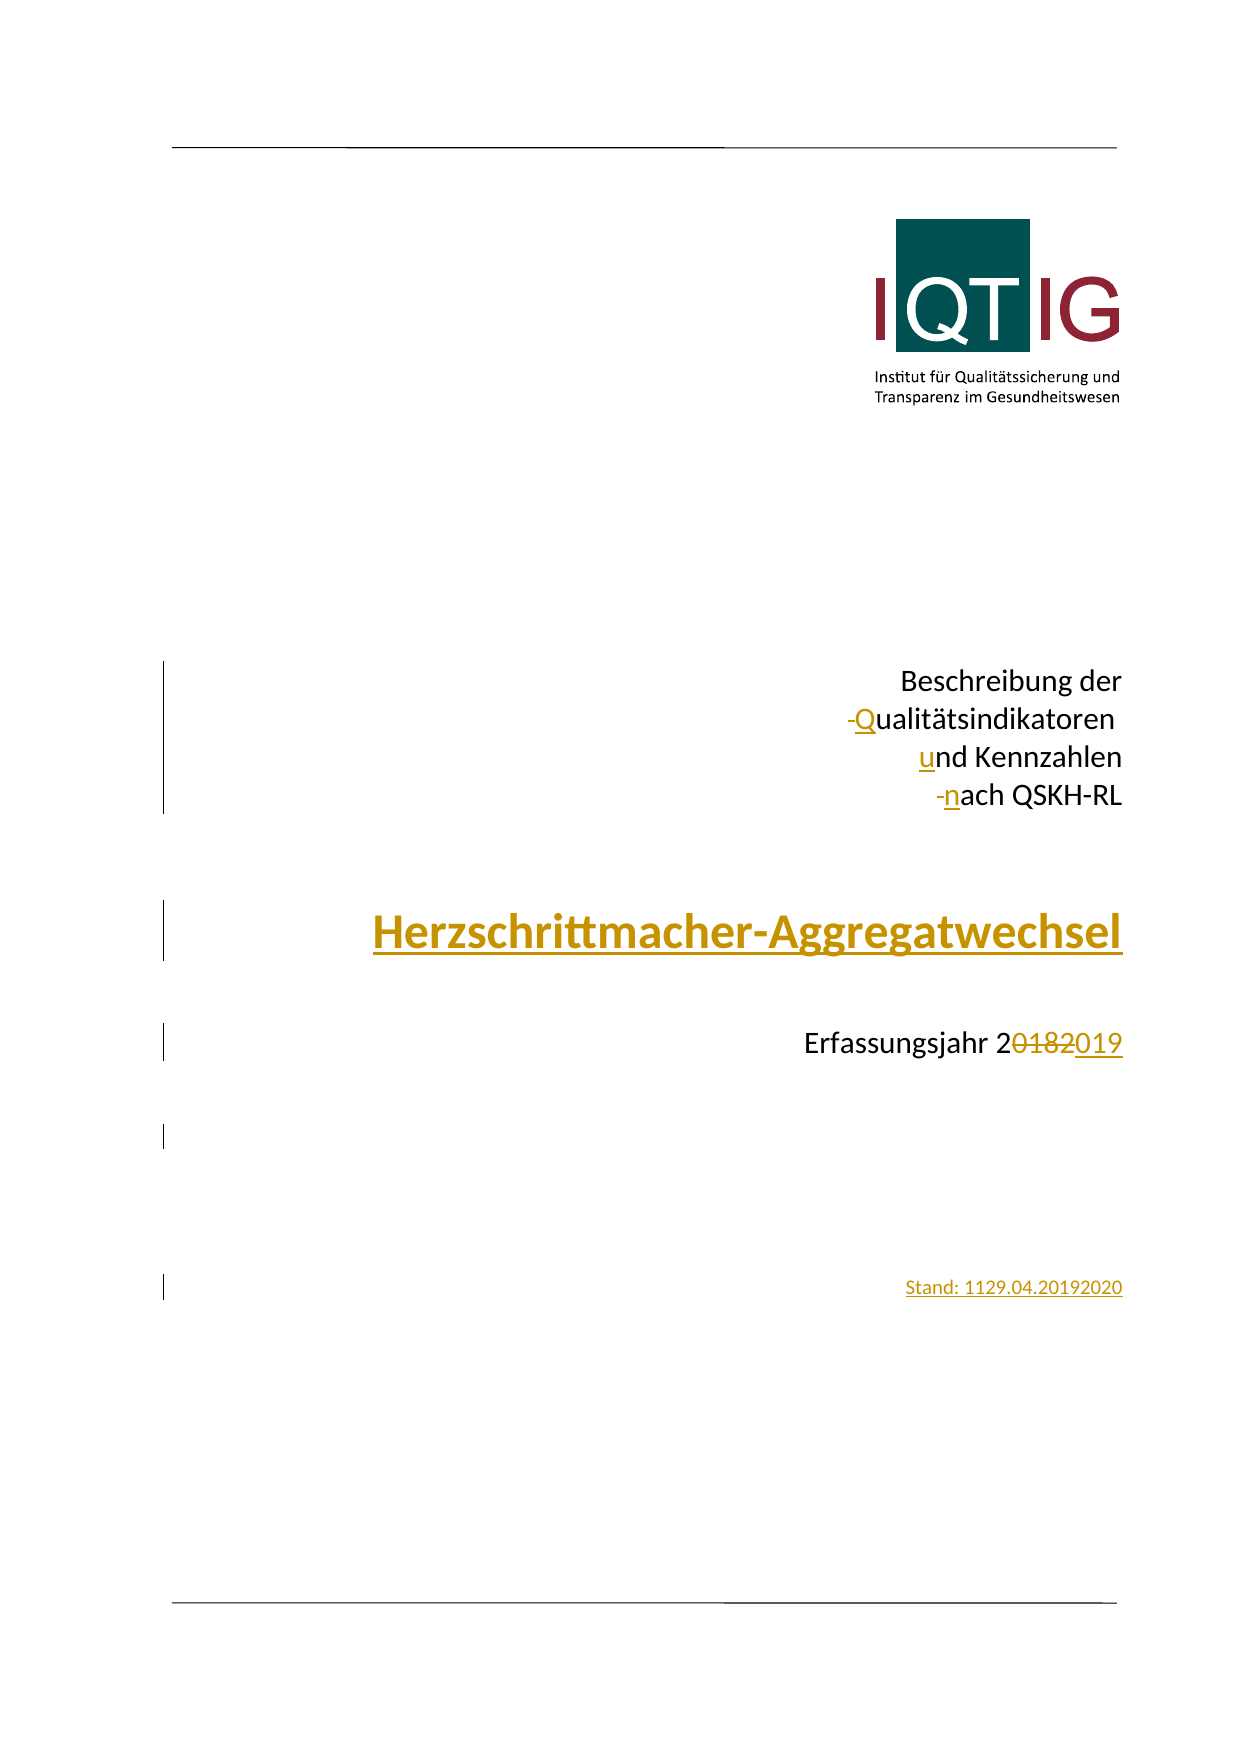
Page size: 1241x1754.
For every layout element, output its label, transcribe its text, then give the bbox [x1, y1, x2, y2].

text Erfassungsjahr [177, 1023, 1122, 1061]
text Herzschrittmacher-Aggregatwechsel [177, 899, 1122, 961]
text Beschreibung derQualitätsindikatorenund Kennzahlennach QSKH-RL [177, 661, 1122, 813]
text Stand: .04. [177, 1274, 1122, 1299]
